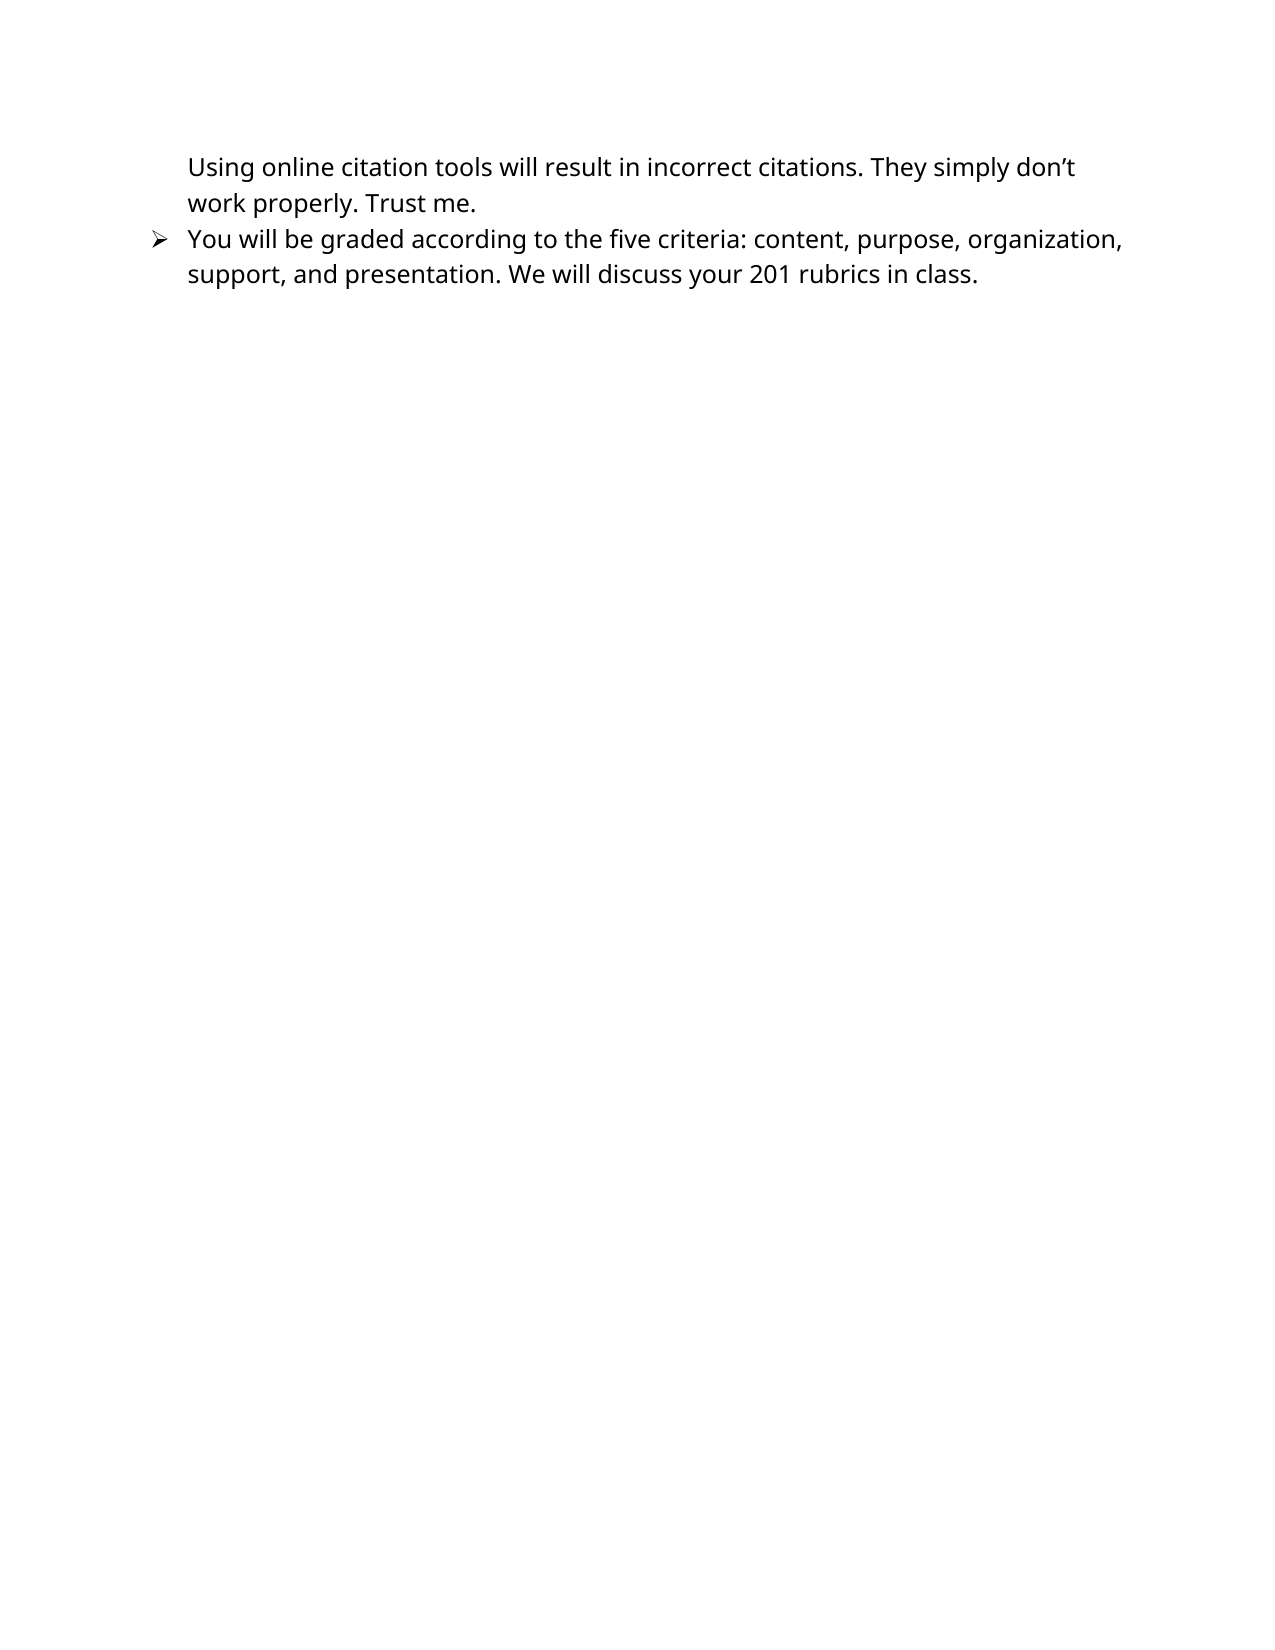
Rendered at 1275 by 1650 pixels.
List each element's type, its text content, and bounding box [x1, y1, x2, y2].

list You will be graded according to the five criteria: content, purpose, organization, support, and presentation. We will discuss your 201 rubrics in class. [150, 221, 1125, 291]
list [150, 150, 1125, 220]
